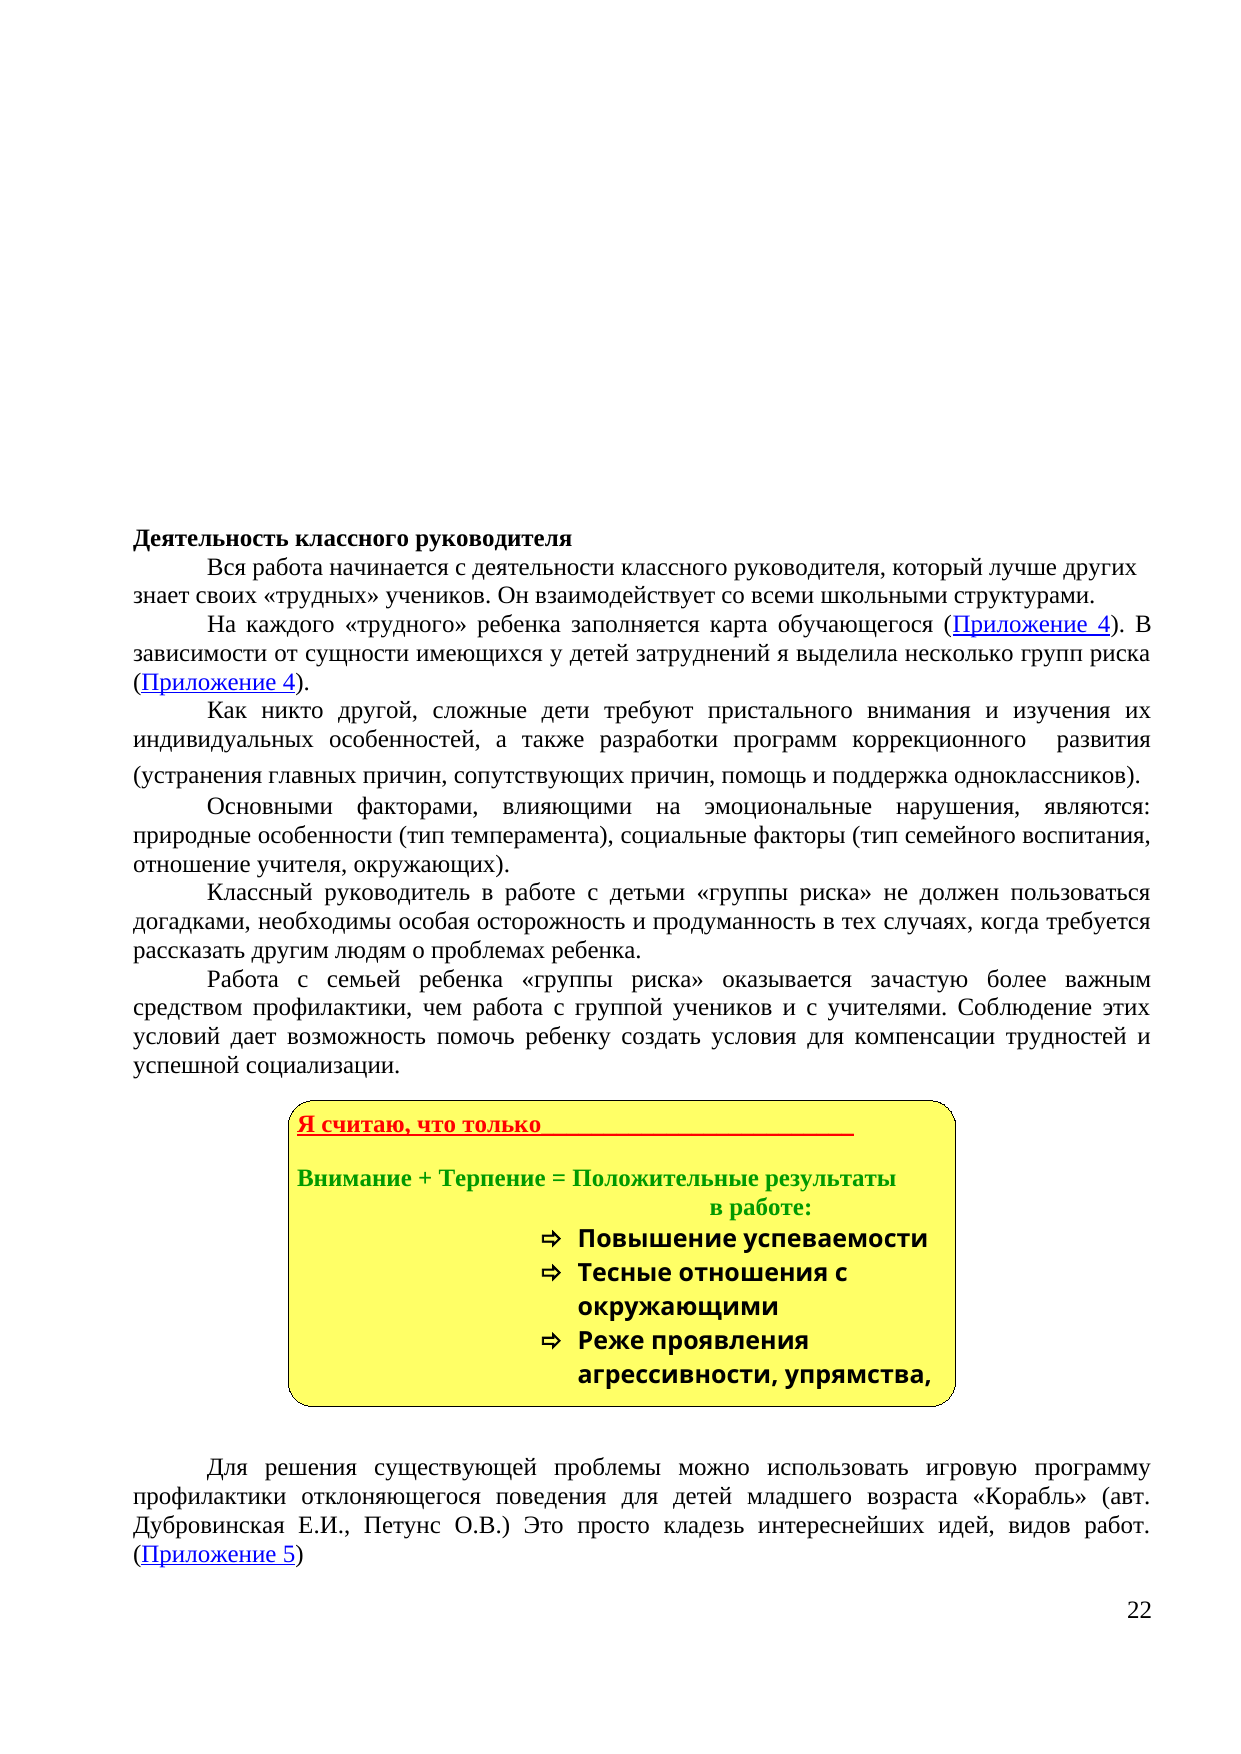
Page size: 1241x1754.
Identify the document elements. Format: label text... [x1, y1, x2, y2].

text Вся работа начинается с деятельности классного руководителя, который лучше других знает своих «трудных» учеников. Он взаимодействует со всеми школьными структурами. [133, 552, 1152, 609]
text Как никто другой, сложные дети требуют пристального внимания и изучения их индивидуальных особенностей, а также разработки программ коррекционного развития (устранения главных причин, сопутствующих причин, помощь и поддержка одноклассников). [133, 695, 1152, 791]
text Для решения существующей проблемы можно использовать игровую программу профилактики отклоняющегося поведения для детей младшего возраста «Корабль» (авт. Дубровинская Е.И., Петунс О.В.) Это просто кладезь интереснейших идей, видов работ. (Приложение 5) [133, 1452, 1152, 1567]
text Классный руководитель в работе с детьми «группы риска» не должен пользоваться догадками, необходимы особая осторожность и продуманность в тех случаях, когда требуется рассказать другим людям о проблемах ребенка. [133, 877, 1152, 964]
text На каждого «трудного» ребенка заполняется карта обучающегося (Приложение 4). В зависимости от сущности имеющихся у детей затруднений я выделила несколько групп риска (Приложение 4). [133, 609, 1152, 695]
text Деятельность классного руководителя [133, 523, 1152, 552]
text Работа с семьей ребенка «группы риска» оказывается зачастую более важным средством профилактики, чем работа с группой учеников и с учителями. Соблюдение этих условий дает возможность помочь ребенку создать условия для компенсации трудностей и успешной социализации. [133, 964, 1152, 1079]
text Основными факторами, влияющими на эмоциональные нарушения, являются: природные особенности (тип темперамента), социальные факторы (тип семейного воспитания, отношение учителя, окружающих). [133, 791, 1152, 877]
